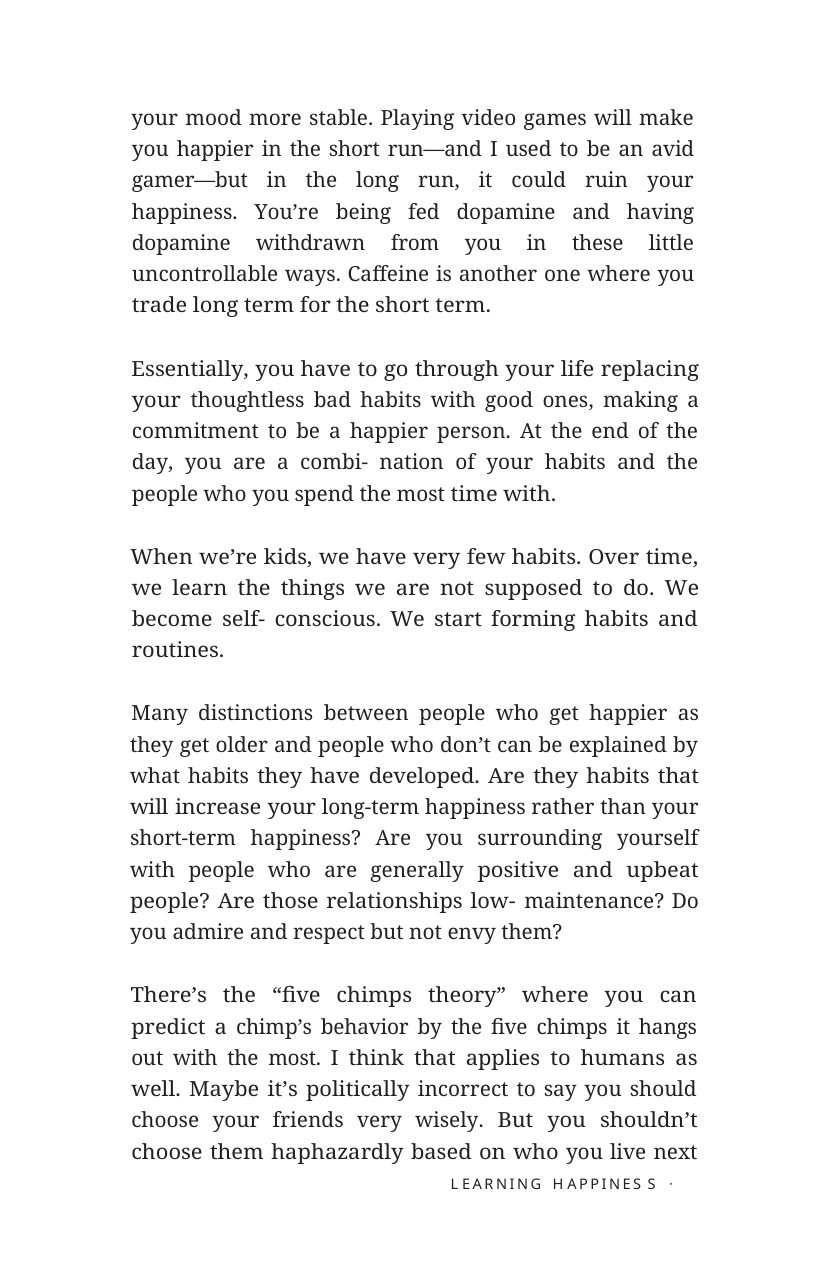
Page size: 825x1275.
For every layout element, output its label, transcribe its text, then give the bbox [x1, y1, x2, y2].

text Essentially, you have to go through your life replacing your thoughtless bad habits with good ones, making a commitment to be a happier person. At the end of the day, you are a combi- nation of your habits and the people who you spend the most time with. [131, 354, 699, 507]
text When we’re kids, we have very few habits. Over time, we learn the things we are not supposed to do. We become self- conscious. We start forming habits and routines. [130, 542, 699, 664]
text your mood more stable. Playing video games will make you happier in the short run—and I used to be an avid gamer—but in the long run, it could ruin your happiness. You’re being fed dopamine and having dopamine withdrawn from you in these little uncontrollable ways. Caffeine is another one where you trade long term for the short term. [131, 103, 694, 319]
text Many distinctions between people who get happier as they get older and people who don’t can be explained by what habits they have developed. Are they habits that will increase your long-term happiness rather than your short-term happiness? Are you surrounding yourself with people who are generally positive and upbeat people? Are those relationships low- maintenance? Do you admire and respect but not envy them? [130, 698, 699, 946]
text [130, 981, 697, 1165]
